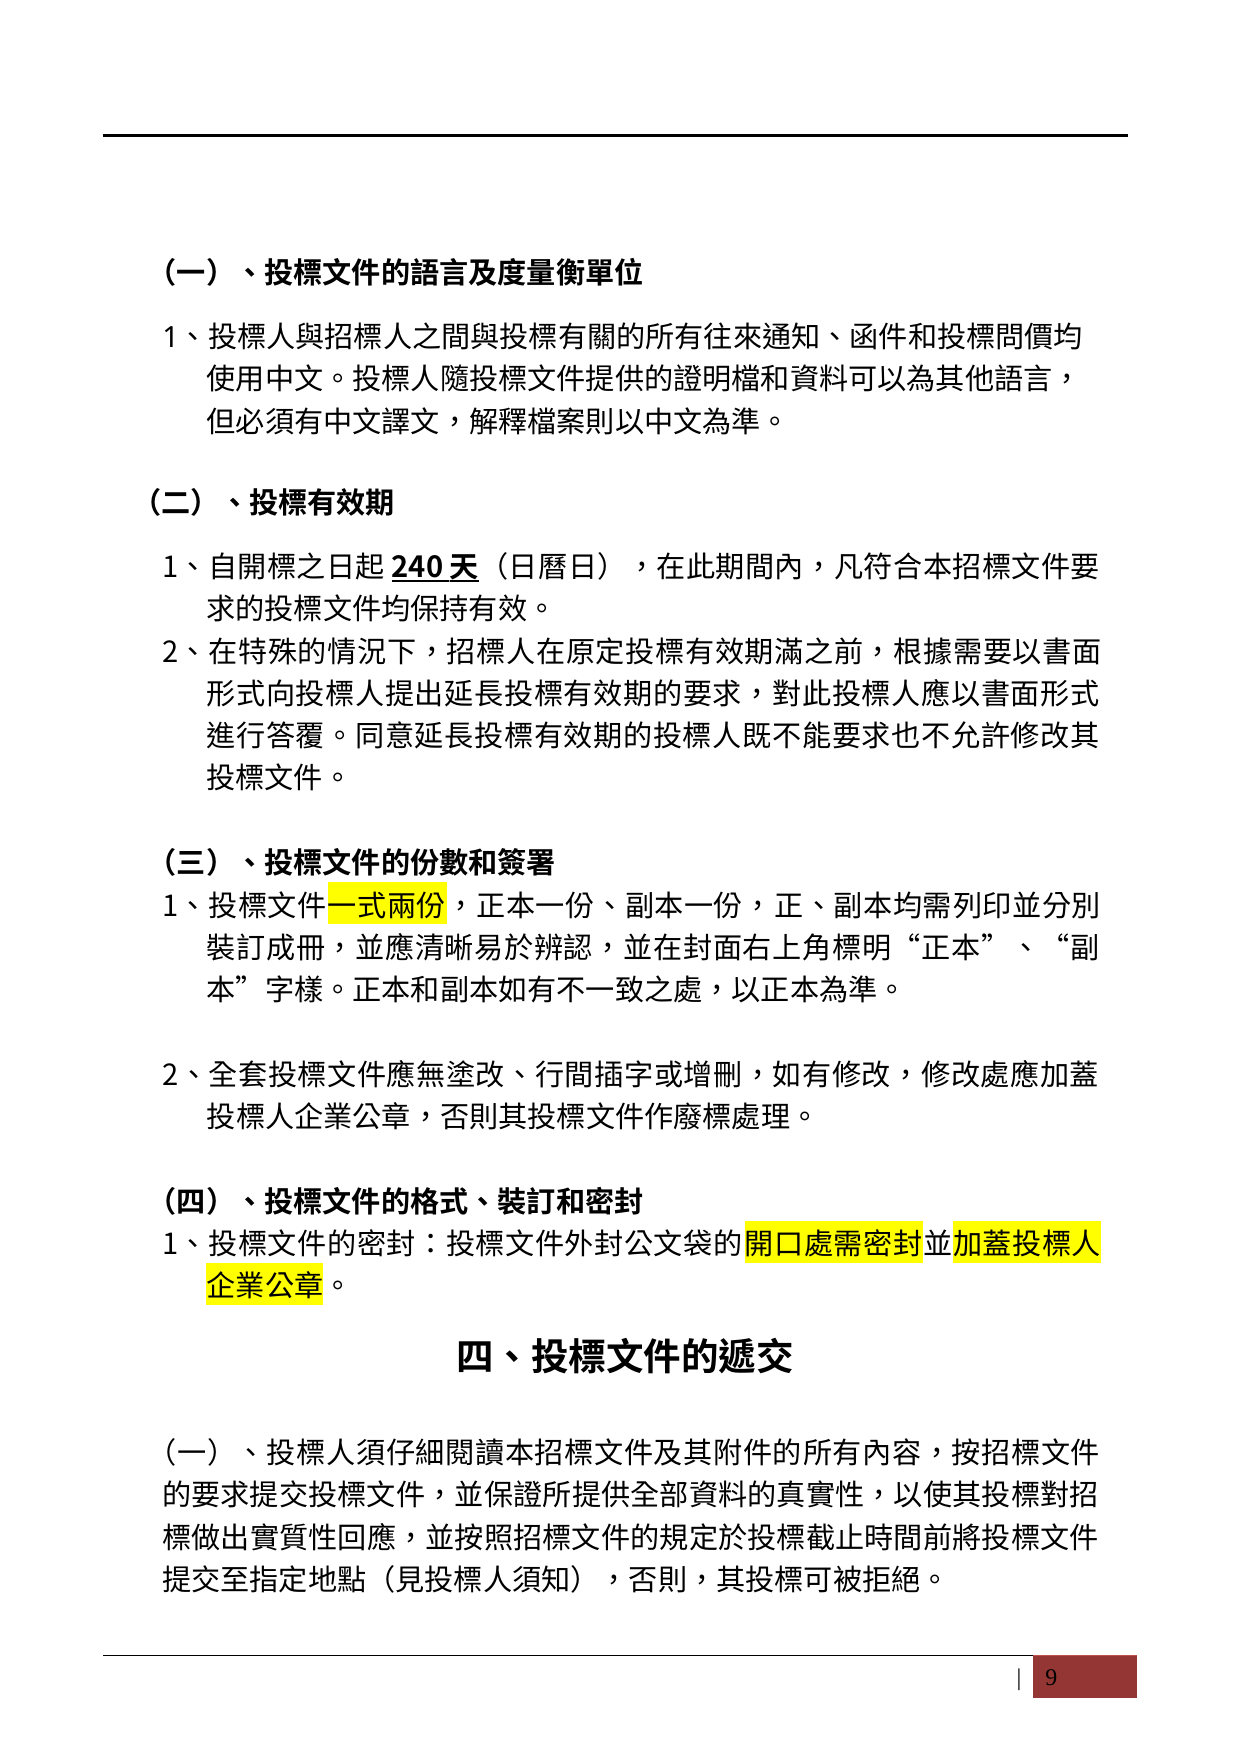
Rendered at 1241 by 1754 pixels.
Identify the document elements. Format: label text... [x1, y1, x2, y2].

text （三）、投標文件的份數和簽署 [103, 840, 1101, 882]
text 1、自開標之日起240天（日曆日），在此期間內，凡符合本招標文件要求的投標文件均保持有效。 [162, 544, 1101, 628]
text 2、全套投標文件應無塗改、行間插字或增刪，如有修改，修改處應加蓋投標人企業公章，否則其投標文件作廢標處理。 [162, 1051, 1101, 1136]
text 2、在特殊的情況下，招標人在原定投標有效期滿之前，根據需要以書面形式向投標人提出延長投標有效期的要求，對此投標人應以書面形式進行答覆。同意延長投標有效期的投標人既不能要求也不允許修改其投標文件。 [162, 628, 1101, 797]
text 1、投標文件的密封：投標文件外封公文袋的開口處需密封並加蓋投標人企業公章。 [162, 1221, 1101, 1305]
text （一）、投標文件的語言及度量衡單位 [147, 250, 1101, 292]
text （二）、投標有效期 [103, 480, 1101, 522]
text （一）、投標人須仔細閱讀本招標文件及其附件的所有內容，按招標文件的要求提交投標文件，並保證所提供全部資料的真實性，以使其投標對招標做出實質性回應，並按照招標文件的規定於投標截止時間前將投標文件提交至指定地點（見投標人須知），否則，其投標可被拒絕。 [147, 1430, 1101, 1599]
text 1、投標文件一式兩份，正本一份、副本一份，正、副本均需列印並分別裝訂成冊，並應清晰易於辨認，並在封面右上角標明“正本”、“副本”字樣。正本和副本如有不一致之處，以正本為準。 [162, 882, 1101, 1009]
text 1、投標人與招標人之間與投標有關的所有往來通知、函件和投標問價均使用中文。投標人隨投標文件提供的證明檔和資料可以為其他語言，但必須有中文譯文，解釋檔案則以中文為準。 [162, 313, 1101, 440]
subtitle 四、投標文件的遞交 [147, 1330, 1101, 1381]
text （四）、投標文件的格式、裝訂和密封 [147, 1178, 1101, 1221]
